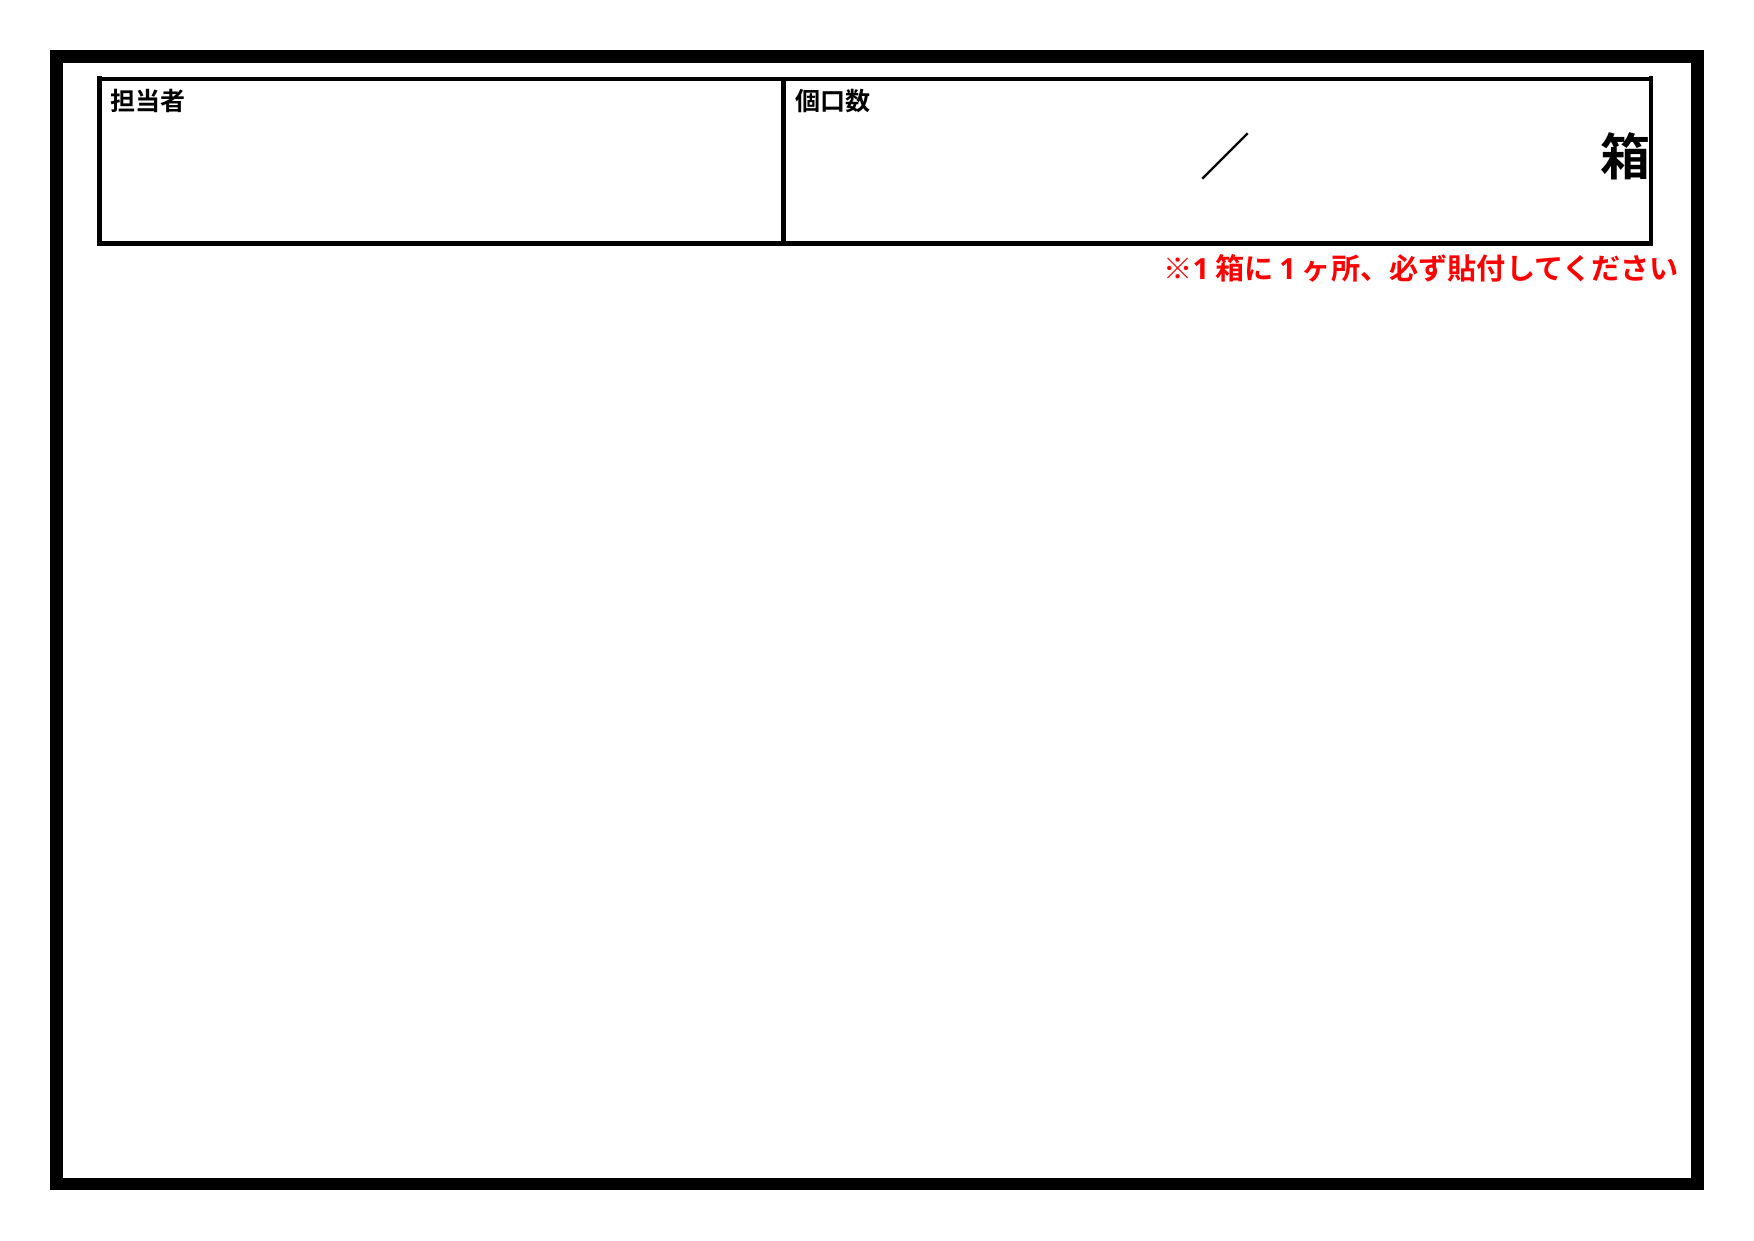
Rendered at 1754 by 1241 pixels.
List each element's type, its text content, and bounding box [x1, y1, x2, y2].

table_cell 担当者 [102, 81, 781, 241]
text ※1箱に1ヶ所、必ず貼付してください [75, 246, 1679, 288]
table_cell 個口数 ／ 箱 [786, 81, 1649, 241]
